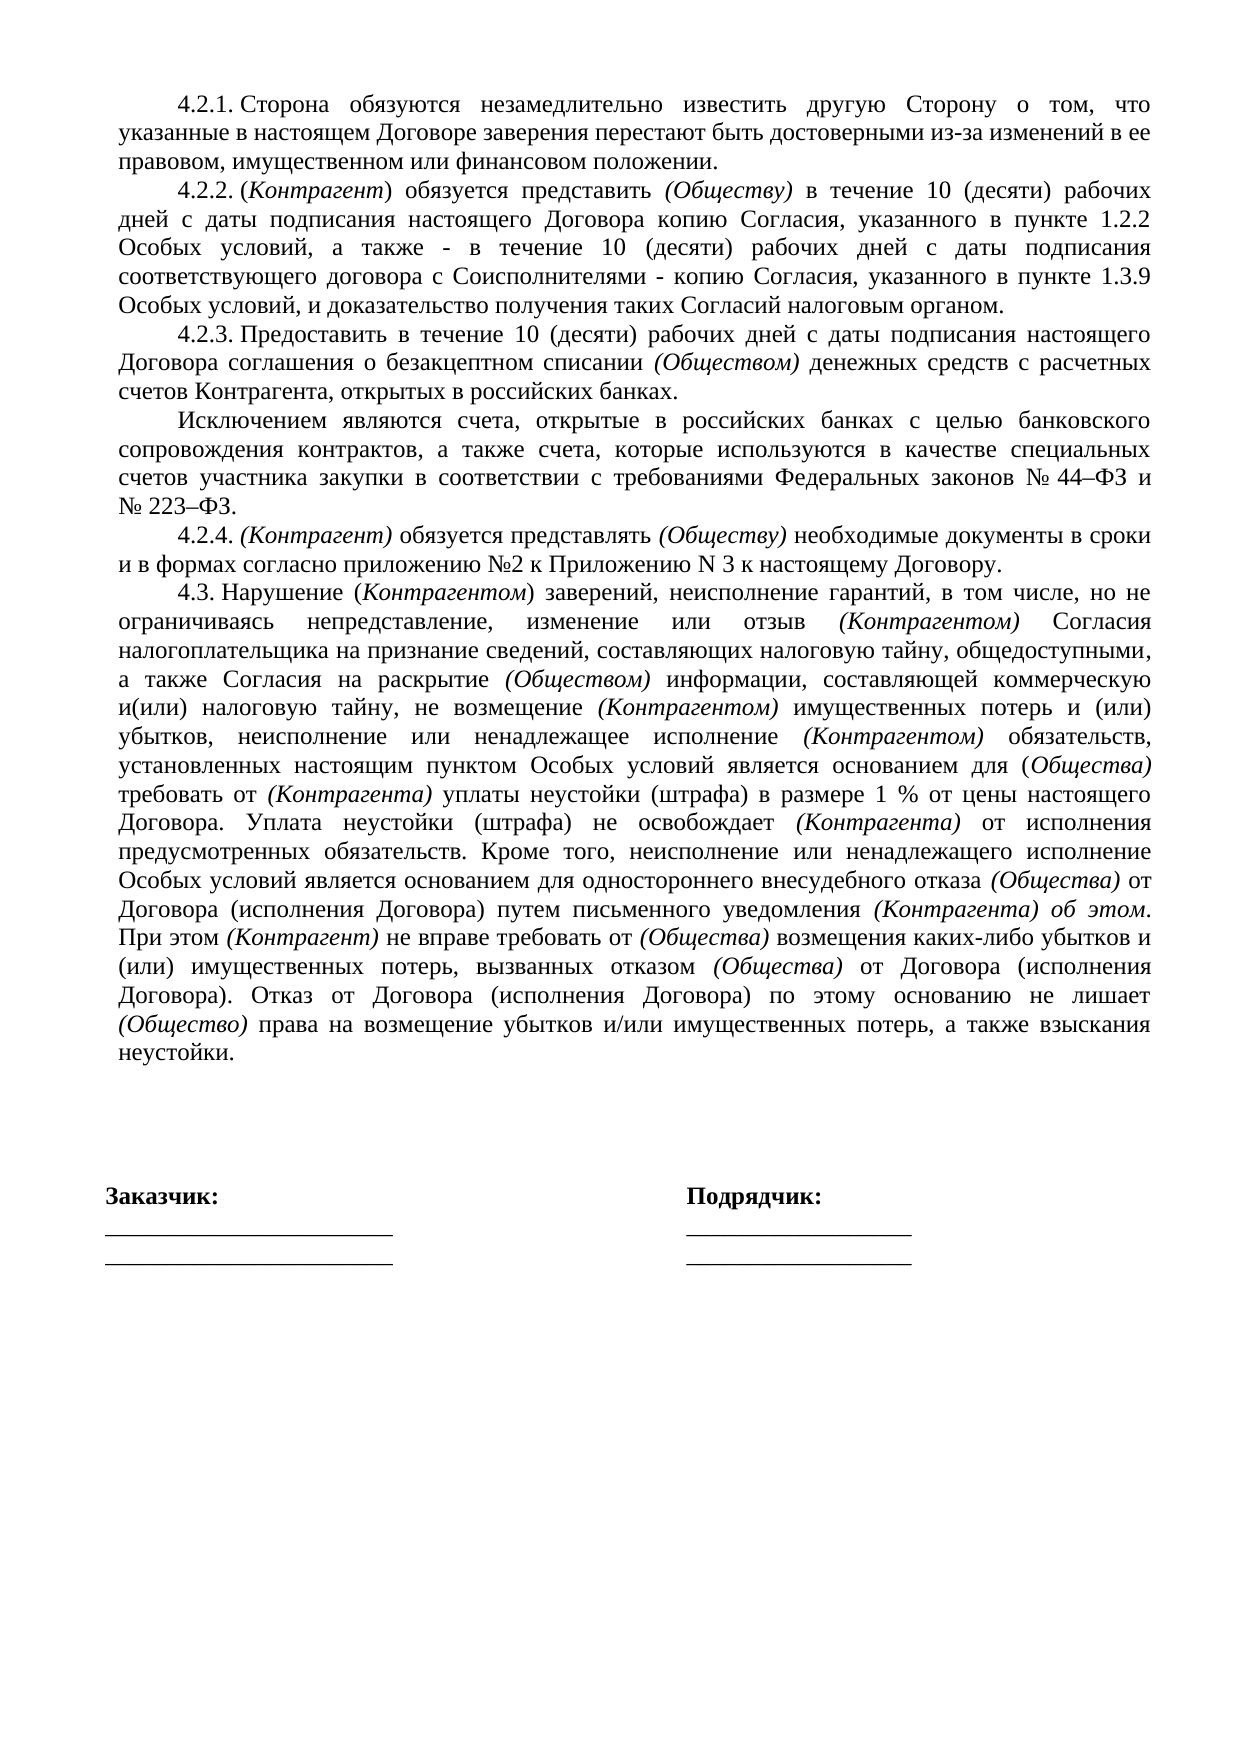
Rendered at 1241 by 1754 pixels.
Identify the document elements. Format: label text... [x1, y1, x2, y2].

text 4.2.3. Предоставить в течение 10 (десяти) рабочих дней с даты подписания настоящего Договора соглашения о безакцептном списании (Обществом) денежных средств с расчетных счетов Контрагента, открытых в российских банках. [118, 319, 1152, 405]
table_header Подрядчик: __________________ __________________ [679, 1124, 1172, 1271]
text 4.2.1. Сторона обязуются незамедлительно известить другую Сторону о том, что указанные в настоящем Договоре заверения перестают быть достоверными из-за изменений в ее правовом, имущественном или финансовом положении. [118, 89, 1152, 175]
text 4.3. Нарушение (Контрагентом) заверений, неисполнение гарантий, в том числе, но не ограничиваясь непредставление, изменение или отзыв (Контрагентом) Согласия налогоплательщика на признание сведений, составляющих налоговую тайну, общедоступными, а также Согласия на раскрытие (Обществом) информации, составляющей коммерческую и(или) налоговую тайну, не возмещение (Контрагентом) имущественных потерь и (или) убытков, неисполнение или ненадлежащее исполнение (Контрагентом) обязательств, установленных настоящим пунктом Особых условий является основанием для (Общества) требовать от (Контрагента) уплаты неустойки (штрафа) в размере 1 % от цены настоящего Договора. Уплата неустойки (штрафа) не освобождает (Контрагента) от исполнения предусмотренных обязательств. Кроме того, неисполнение или ненадлежащего исполнение Особых условий является основанием для одностороннего внесудебного отказа (Общества) от Договора (исполнения Договора) путем письменного уведомления (Контрагента) об этом. При этом (Контрагент) не вправе требовать от (Общества) возмещения каких-либо убытков и (или) имущественных потерь, вызванных отказом (Общества) от Договора (исполнения Договора). Отказ от Договора (исполнения Договора) по этому основанию не лишает (Общество) права на возмещение убытков и/или имущественных потерь, а также взыскания неустойки. [118, 577, 1152, 1066]
table_header Заказчик: _______________________ _______________________ [98, 1124, 679, 1271]
text 4.2.4. (Контрагент) обязуется представлять (Обществу) необходимые документы в сроки и в формах согласно приложению №2 к Приложению N 3 к настоящему Договору. [118, 520, 1152, 577]
text 4.2.2. (Контрагент) обязуется представить (Обществу) в течение 10 (десяти) рабочих дней с даты подписания настоящего Договора копию Согласия, указанного в пункте 1.2.2 Особых условий, а также - в течение 10 (десяти) рабочих дней с даты подписания соответствующего договора с Соисполнителями - копию Согласия, указанного в пункте 1.3.9 Особых условий, и доказательство получения таких Согласий налоговым органом. [118, 175, 1152, 319]
text Исключением являются счета, открытые в российских банках с целью банковского сопровождения контрактов, а также счета, которые используются в качестве специальных счетов участника закупки в соответствии с требованиями Федеральных законов № 44–ФЗ и № 223–ФЗ. [118, 405, 1152, 520]
